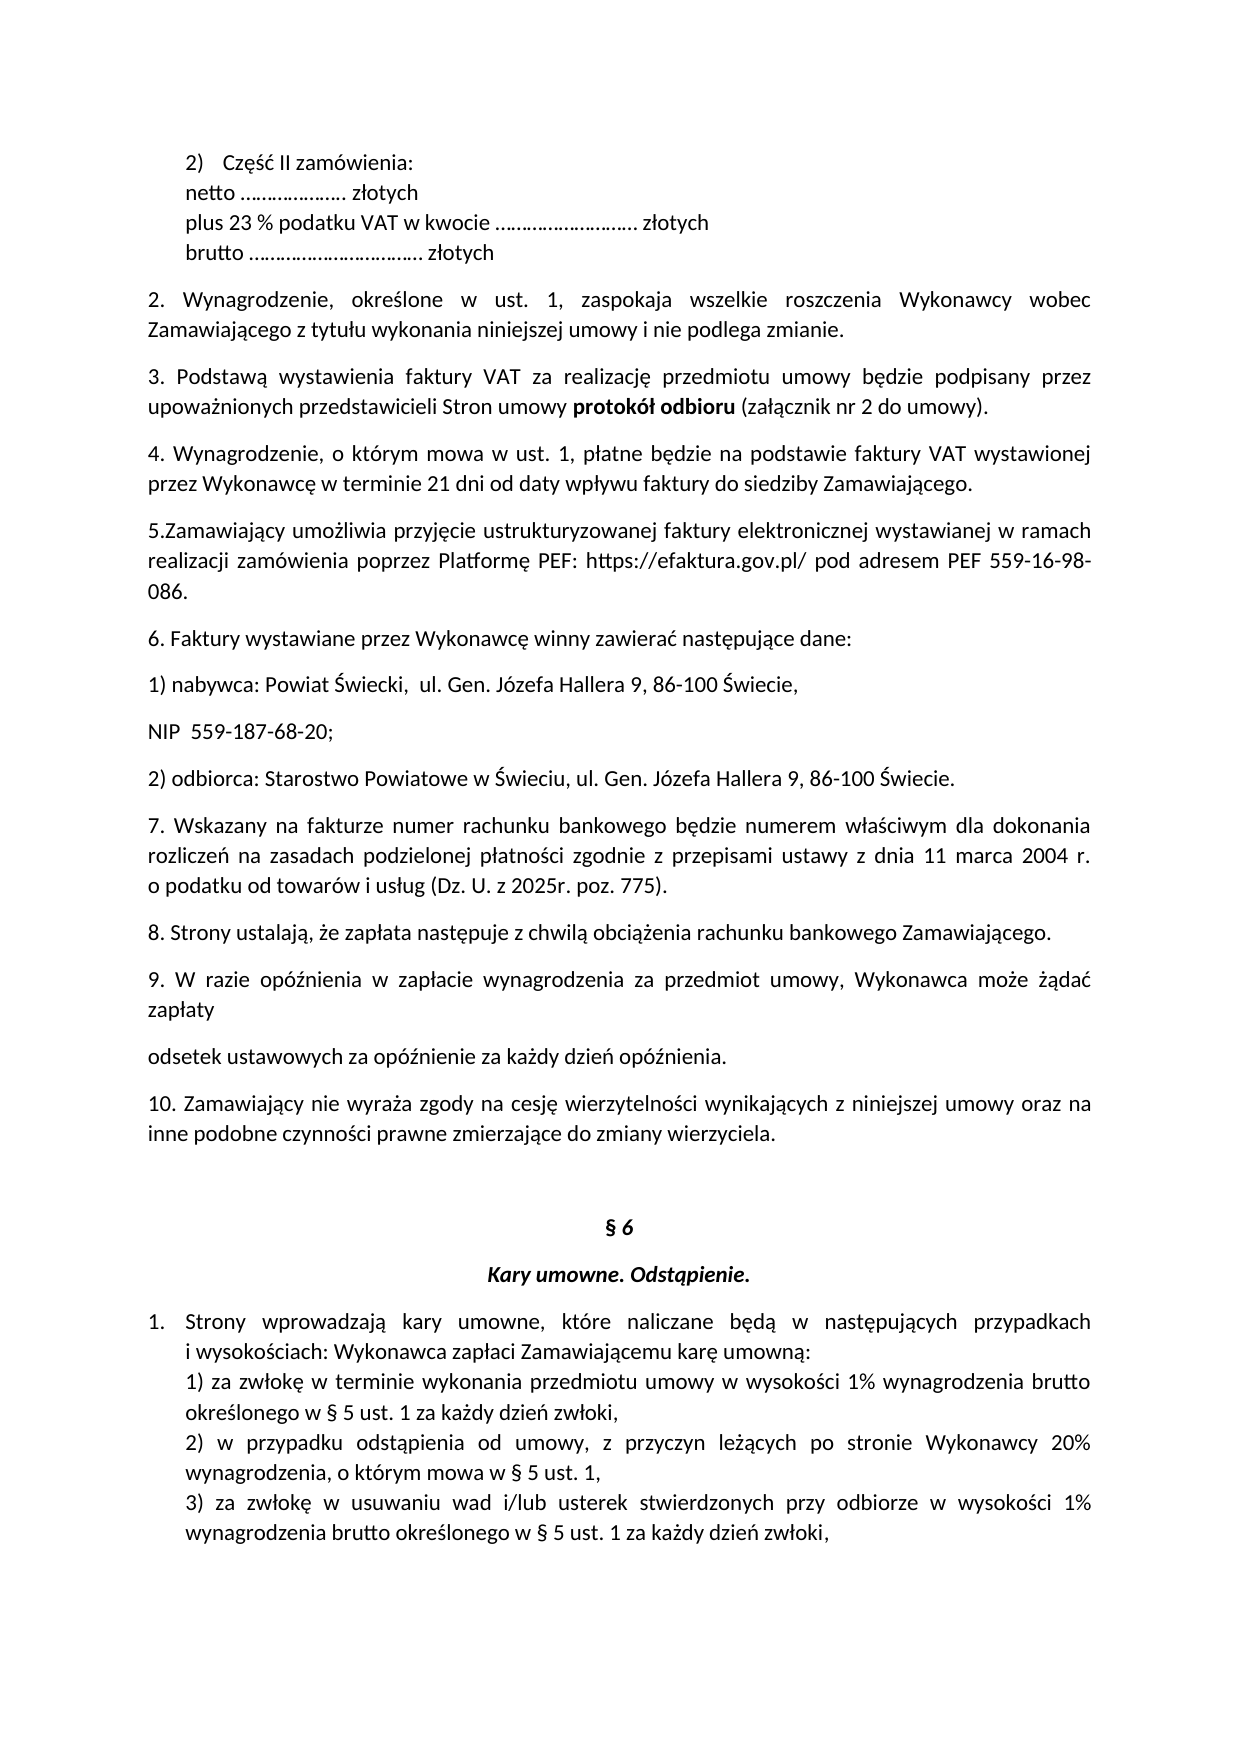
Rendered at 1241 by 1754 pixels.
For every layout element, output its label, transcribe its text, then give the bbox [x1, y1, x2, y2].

text 10. Zamawiający nie wyraża zgody na cesję wierzytelności wynikających z niniejszej umowy oraz na inne podobne czynności prawne zmierzające do zmiany wierzyciela. [148, 1089, 1093, 1147]
list brutto …………………………… złotych [185, 238, 1093, 266]
list Strony wprowadzają kary umowne, które naliczane będą w następujących przypadkach i wysokościach: Wykonawca zapłaci Zamawiającemu karę umowną: [148, 1307, 1093, 1365]
text 1) nabywca: Powiat Świecki, ul. Gen. Józefa Hallera 9, 86-100 Świecie, [148, 671, 1093, 698]
list Część II zamówienia: [185, 148, 1093, 176]
text 2) odbiorca: Starostwo Powiatowe w Świeciu, ul. Gen. Józefa Hallera 9, 86-100 Świecie. [148, 764, 1093, 792]
list netto ……………….. złotych [185, 178, 1093, 206]
text § 6 [148, 1213, 1093, 1241]
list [185, 208, 1093, 236]
text 9. W razie opóźnienia w zapłacie wynagrodzenia za przedmiot umowy, Wykonawca może żądać zapłaty [148, 965, 1093, 1023]
text 8. Strony ustalają, że zapłata następuje z chwilą obciążenia rachunku bankowego Zamawiającego. [148, 918, 1093, 946]
list 3) za zwłokę w usuwaniu wad i/lub usterek stwierdzonych przy odbiorze w wysokości 1% wynagrodzenia brutto określonego w § 5 ust. 1 za każdy dzień zwłoki, [185, 1488, 1093, 1546]
text 4. Wynagrodzenie, o którym mowa w ust. 1, płatne będzie na podstawie faktury VAT wystawionej przez Wykonawcę w terminie 21 dni od daty wpływu faktury do siedziby Zamawiającego. [148, 439, 1093, 497]
text NIP 559-187-68-20; [148, 717, 1093, 745]
list 2) w przypadku odstąpienia od umowy, z przyczyn leżących po stronie Wykonawcy 20% wynagrodzenia, o którym mowa w § 5 ust. 1, [185, 1428, 1093, 1486]
text Kary umowne. Odstąpienie. [148, 1260, 1093, 1288]
text 7. Wskazany na fakturze numer rachunku bankowego będzie numerem właściwym dla dokonania rozliczeń na zasadach podzielonej płatności zgodnie z przepisami ustawy z dnia 11 marca 2004 r. o podatku od towarów i usług (Dz. U. z 2025r. poz. 775). [148, 811, 1093, 899]
text 2. Wynagrodzenie, określone w ust. 1, zaspokaja wszelkie roszczenia Wykonawcy wobec Zamawiającego z tytułu wykonania niniejszej umowy i nie podlega zmianie. [148, 285, 1093, 343]
text 6. Faktury wystawiane przez Wykonawcę winny zawierać następujące dane: [148, 624, 1093, 652]
text 5.Zamawiający umożliwia przyjęcie ustrukturyzowanej faktury elektronicznej wystawianej w ramach realizacji zamówienia poprzez Platformę PEF: https://efaktura.gov.pl/ pod adresem PEF 559-16-98-086. [148, 516, 1093, 605]
text 3. Podstawą wystawienia faktury VAT za realizację przedmiotu umowy będzie podpisany przez upoważnionych przedstawicieli Stron umowy protokół odbioru (załącznik nr 2 do umowy). [148, 362, 1093, 420]
text odsetek ustawowych za opóźnienie za każdy dzień opóźnienia. [148, 1042, 1093, 1070]
list 1) za zwłokę w terminie wykonania przedmiotu umowy w wysokości 1% wynagrodzenia brutto określonego w § 5 ust. 1 za każdy dzień zwłoki, [185, 1367, 1093, 1426]
